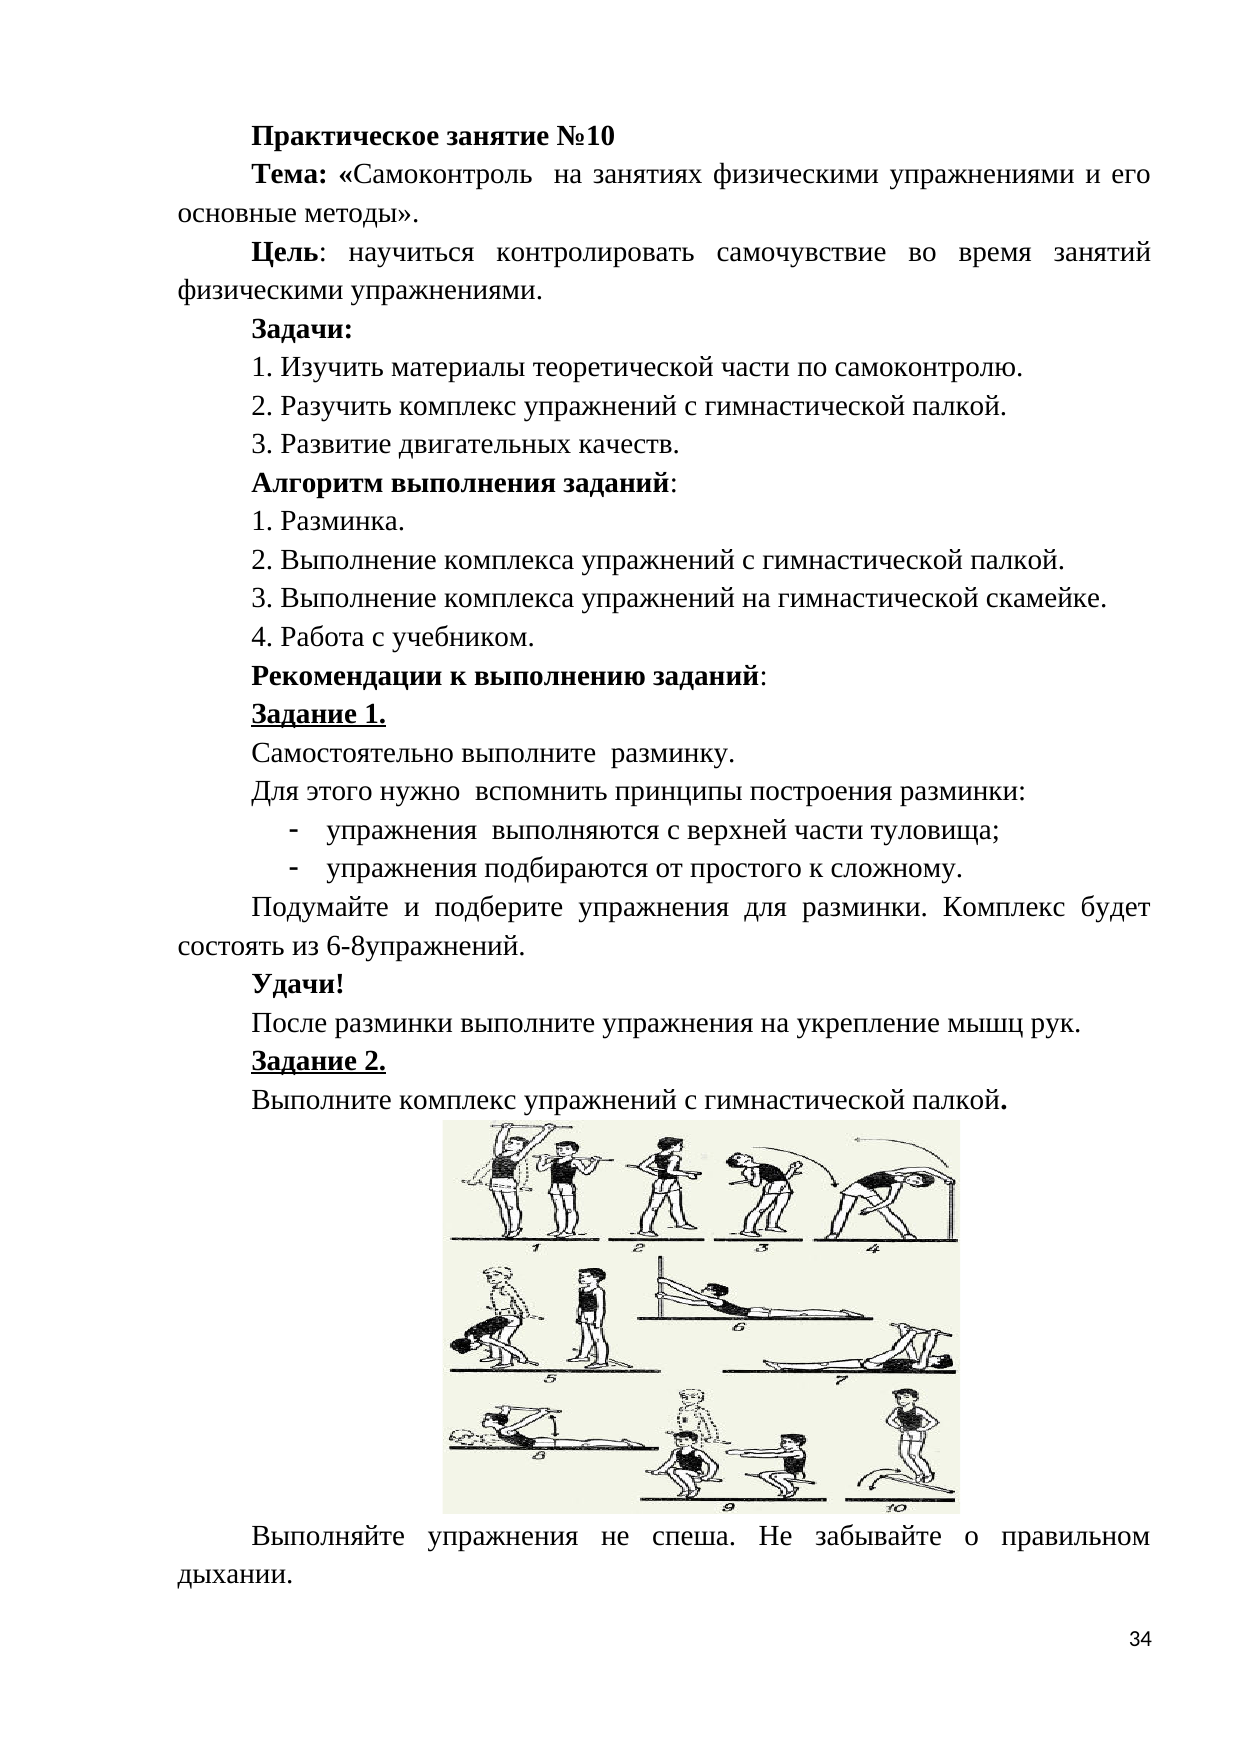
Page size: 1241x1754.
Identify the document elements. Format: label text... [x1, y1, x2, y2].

text Выполните комплекс упражнений с гимнастической палкой. [177, 1082, 1152, 1115]
text 1. Изучить материалы теоретической части по самоконтролю. [177, 349, 1152, 383]
text Рекомендации к выполнению заданий: [177, 658, 1152, 691]
text 4. Работа с учебником. [177, 619, 1152, 653]
text 3. Выполнение комплекса упражнений на гимнастической скамейке. [177, 581, 1152, 614]
text 3. Развитие двигательных качеств. [177, 426, 1152, 460]
text Самостоятельно выполните разминку. [177, 735, 1152, 768]
text 1. Разминка. [177, 503, 1152, 537]
text Алгоритм выполнения заданий: [177, 465, 1152, 498]
text Выполняйте упражнения не спеша. Не забывайте о правильном дыхании. [177, 1518, 1152, 1590]
text 2. Разучить комплекс упражнений с гимнастической палкой. [177, 388, 1152, 421]
text Тема: «Самоконтроль на занятиях физическими упражнениями и его основные методы». [177, 157, 1152, 229]
text Задание 2. [177, 1043, 1152, 1077]
text Подумайте и подберите упражнения для разминки. Комплекс будет состоять из 6-8упражнений. [177, 889, 1152, 961]
list упражнения подбираются от простого к сложному. [288, 851, 1152, 884]
text Для этого нужно вспомнить принципы построения разминки: [177, 773, 1152, 807]
picture [442, 1120, 961, 1514]
text Удачи! [177, 966, 1152, 1000]
text После разминки выполните упражнения на укрепление мышц рук. [177, 1005, 1152, 1038]
text Практическое занятие №10 [177, 118, 1152, 152]
text 2. Выполнение комплекса упражнений с гимнастической палкой. [177, 542, 1152, 576]
text Цель: научиться контролировать самочувствие во время занятий физическими упражнениями. [177, 234, 1152, 306]
text Задание 1. [177, 696, 1152, 730]
text Задачи: [177, 311, 1152, 344]
list упражнения выполняются с верхней части туловища; [288, 812, 1152, 846]
